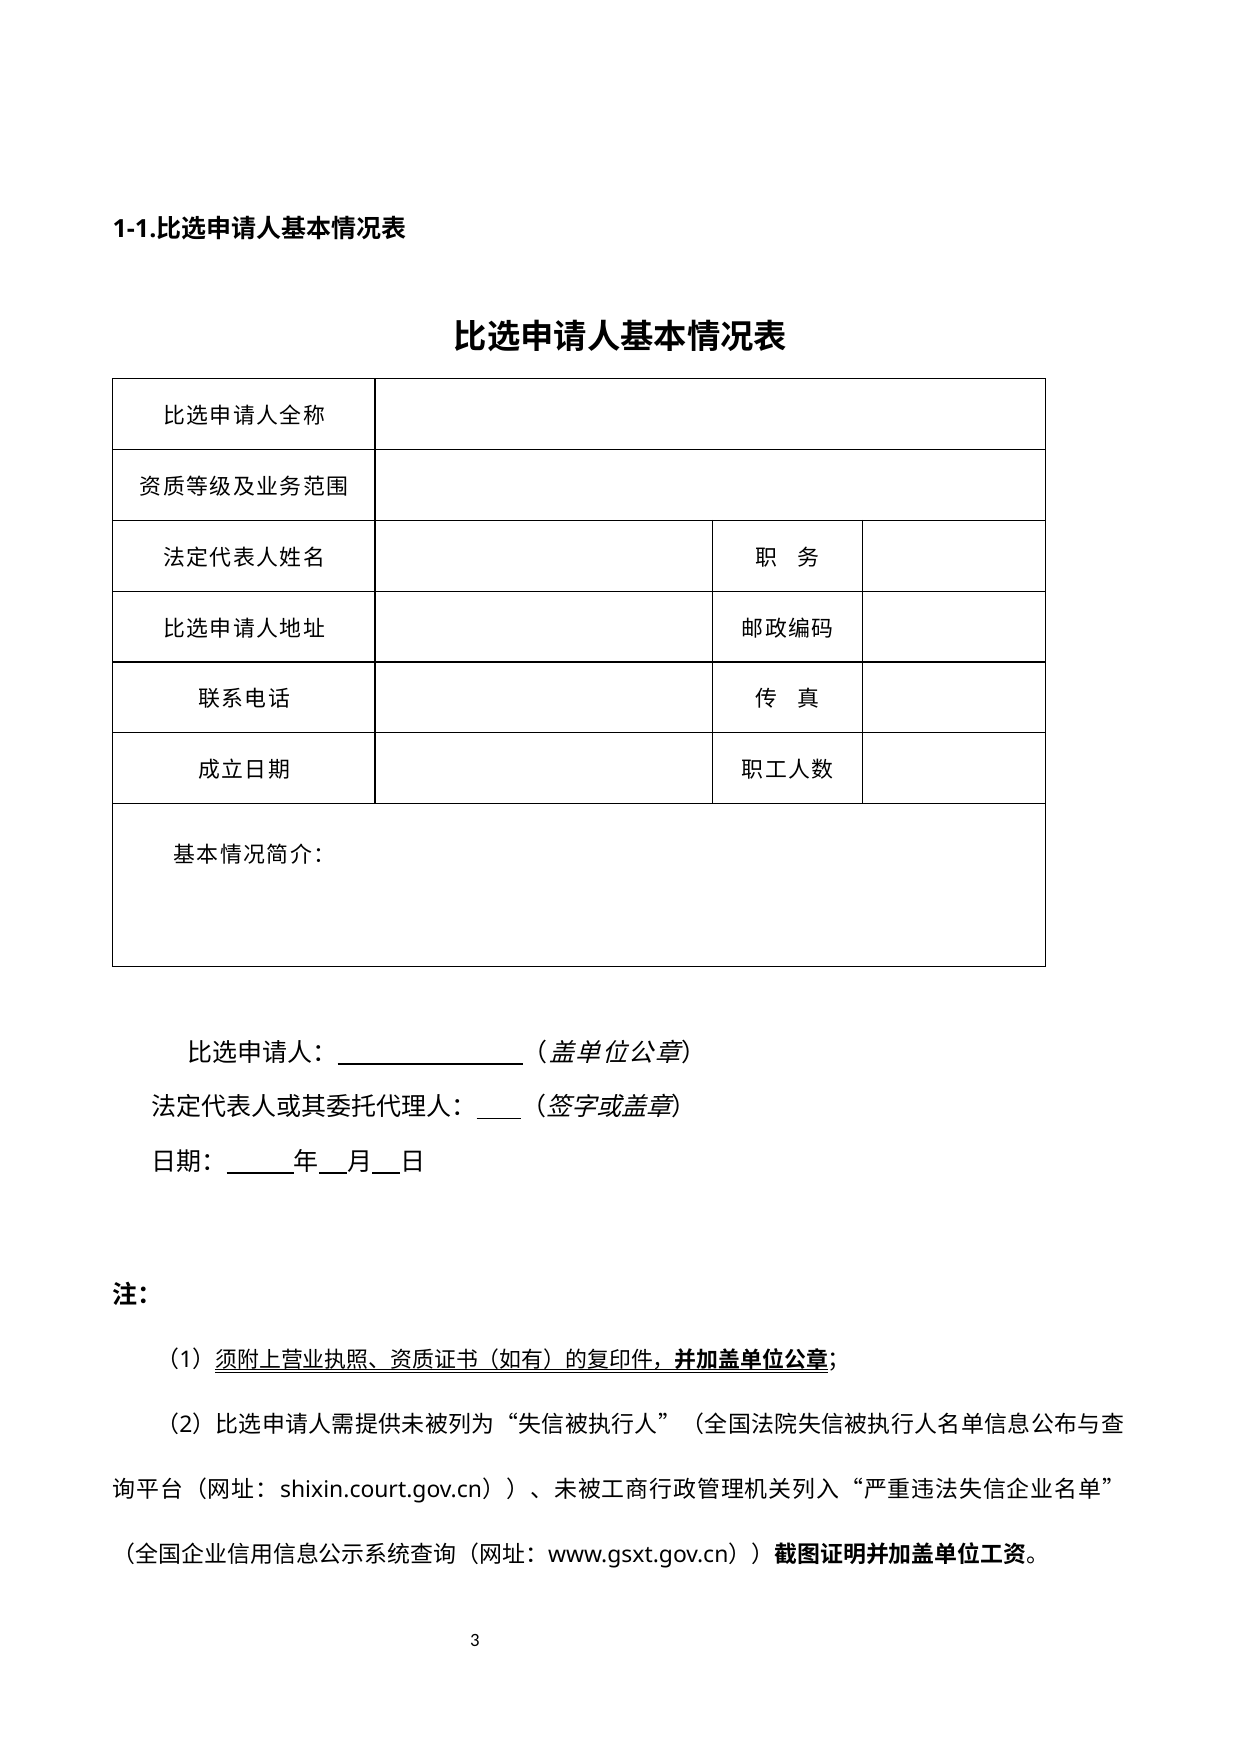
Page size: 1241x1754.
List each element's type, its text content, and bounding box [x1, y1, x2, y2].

text 1-1.比选申请人基本情况表 [112, 194, 1128, 259]
table_cell 职 务 [713, 521, 862, 591]
table_cell 比选申请人地址 [113, 592, 374, 661]
text 法定代表人或其委托代理人： （签字或盖章） [112, 1087, 1128, 1123]
table_cell 传 真 [713, 663, 862, 732]
list 比选申请人需提供未被列为“失信被执行人”（全国法院失信被执行人名单信息公布与查询平台（网址：shixin.court.gov.cn））、未被工商行政管理机关列入“严重违法失信企业名单”（全国企业信用信息公示系统查询（网址：www.gsxt.gov.cn））截图证明并加盖单位工资。 [112, 1390, 1128, 1585]
table_cell [376, 521, 712, 591]
table_cell 联系电话 [113, 663, 374, 732]
table_cell 资质等级及业务范围 [113, 450, 374, 520]
table_header [376, 379, 1045, 449]
table_cell [376, 450, 1045, 520]
table_cell 职工人数 [713, 733, 862, 803]
table_header 比选申请人全称 [113, 379, 374, 449]
text 比选申请人： （盖单位公章） [112, 1032, 1128, 1068]
list 须附上营业执照、资质证书（如有）的复印件，并加盖单位公章； [112, 1325, 1128, 1390]
table_cell 基本情况简介： [113, 804, 1045, 966]
table_cell 成立日期 [113, 733, 374, 803]
table_cell 邮政编码 [713, 592, 862, 661]
text 日期： 年 月 日 [112, 1141, 1128, 1177]
table_cell 法定代表人姓名 [113, 521, 374, 591]
table_cell [863, 592, 1045, 661]
table_cell [376, 733, 712, 803]
table_cell [376, 663, 712, 732]
table_cell [863, 733, 1045, 803]
text 比选申请人基本情况表 [112, 301, 1128, 366]
table_cell [863, 663, 1045, 732]
table_cell [376, 592, 712, 661]
table_cell [863, 521, 1045, 591]
text 注： [112, 1260, 1128, 1325]
